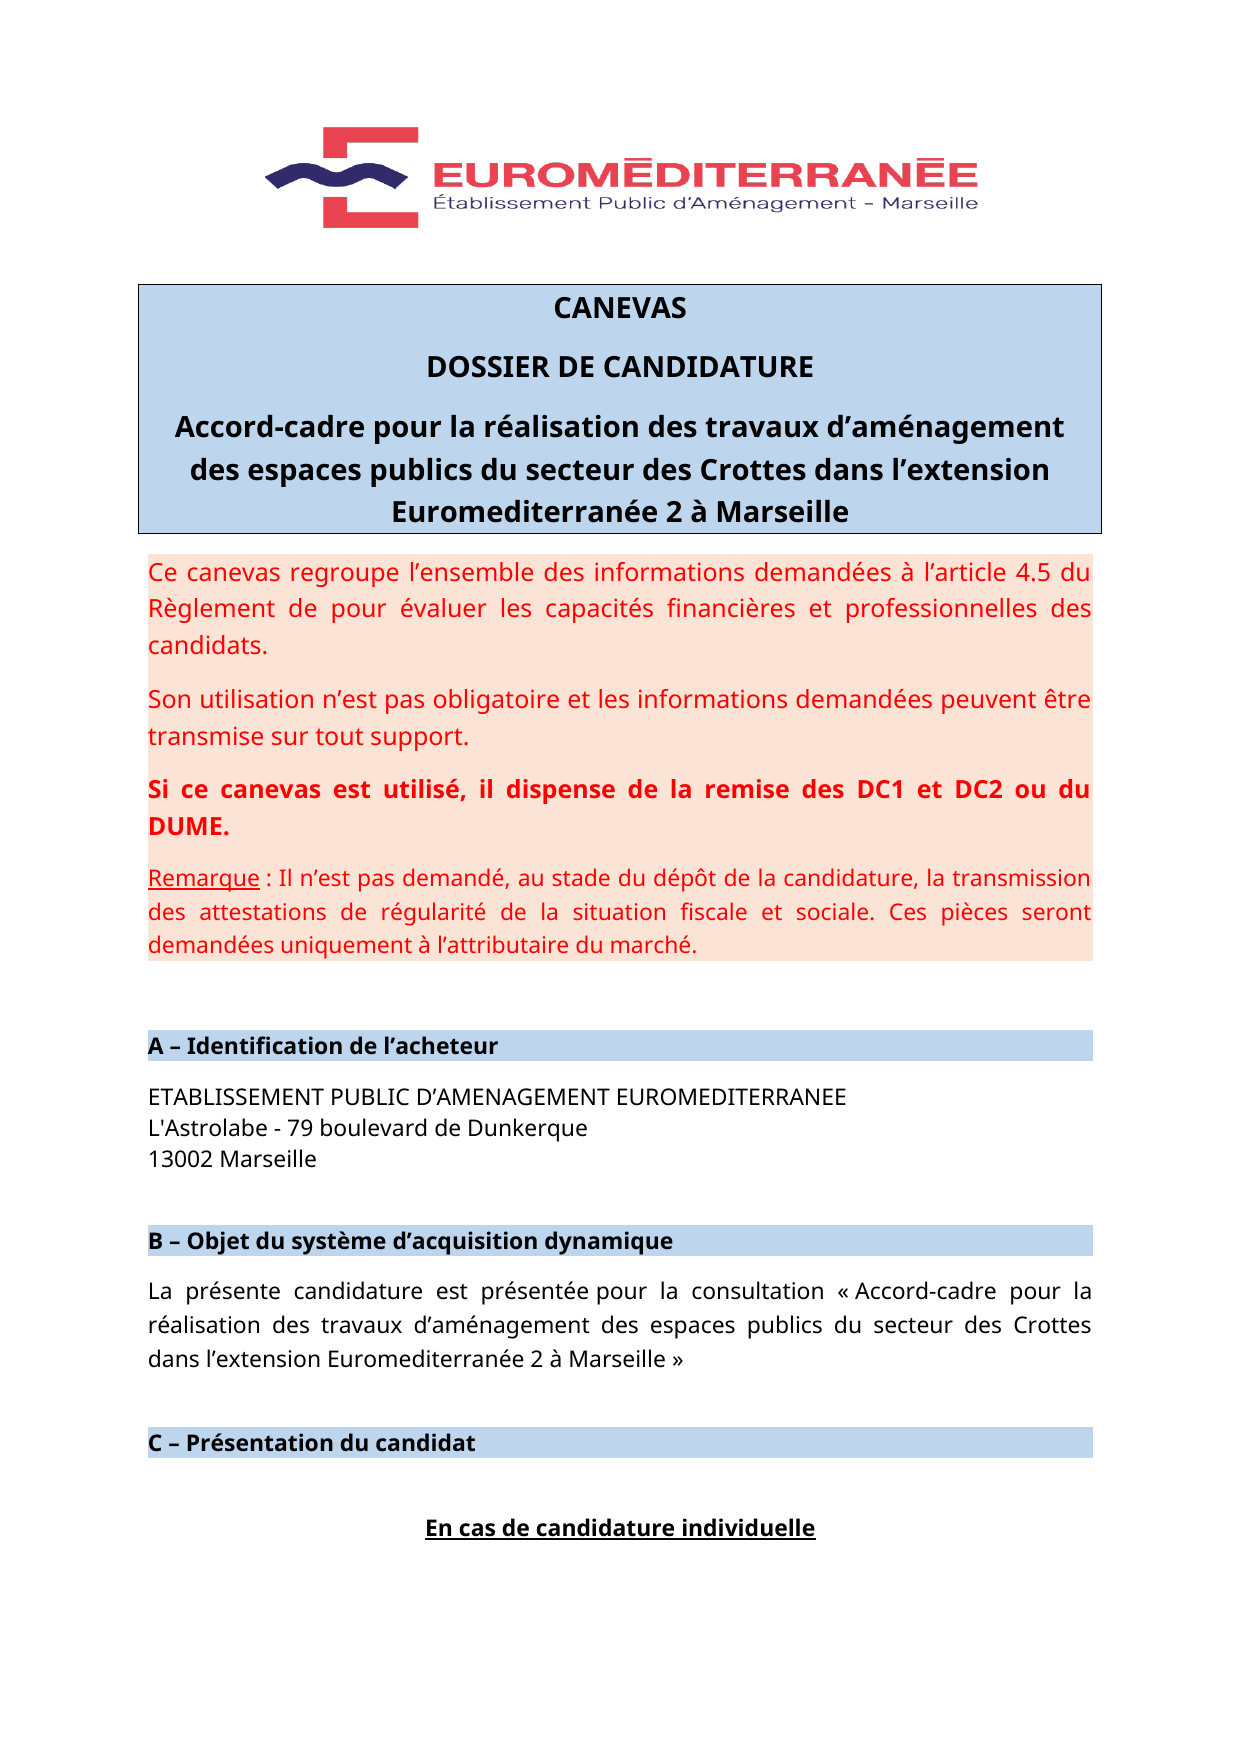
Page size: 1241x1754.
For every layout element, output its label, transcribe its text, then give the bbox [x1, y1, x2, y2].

text CANEVAS [139, 285, 1101, 327]
text DOSSIER DE CANDIDATURE [139, 343, 1101, 386]
text ETABLISSEMENT PUBLIC D’AMENAGEMENT EUROMEDITERRANEE [148, 1081, 1093, 1112]
text L'Astrolabe - 79 boulevard de Dunkerque [148, 1112, 1093, 1143]
text 13002 Marseille [148, 1143, 1093, 1174]
text Remarque : Il n’est pas demandé, au stade du dépôt de la candidature, la transmission des attestations de régularité de la situation fiscale et sociale. Ces pièces seront demandées uniquement à l’attributaire du marché. [148, 862, 1093, 961]
text Ce canevas regroupe l’ensemble des informations demandées à l’article 4.5 du Règlement de pour évaluer les capacités financières et professionnelles des candidats. [148, 554, 1093, 662]
picture [205, 88, 1036, 266]
text En cas de candidature individuelle [148, 1512, 1093, 1543]
text C – Présentation du candidat [148, 1427, 1093, 1458]
text La présente candidature est présentée pour la consultation « Accord-cadre pour la réalisation des travaux d’aménagement des espaces publics du secteur des Crottes dans l’extension Euromediterranée 2 à Marseille » [148, 1275, 1093, 1374]
text Accord-cadre pour la réalisation des travaux d’aménagement des espaces publics du secteur des Crottes dans l’extension Euromediterranée 2 à Marseille [139, 403, 1101, 533]
text Si ce canevas est utilisé, il dispense de la remise des DC1 et DC2 ou du DUME. [148, 772, 1093, 842]
text Son utilisation n’est pas obligatoire et les informations demandées peuvent être transmise sur tout support. [148, 681, 1093, 752]
text A – Identification de l’acheteur [148, 1030, 1093, 1061]
text B – Objet du système d’acquisition dynamique [148, 1225, 1093, 1256]
